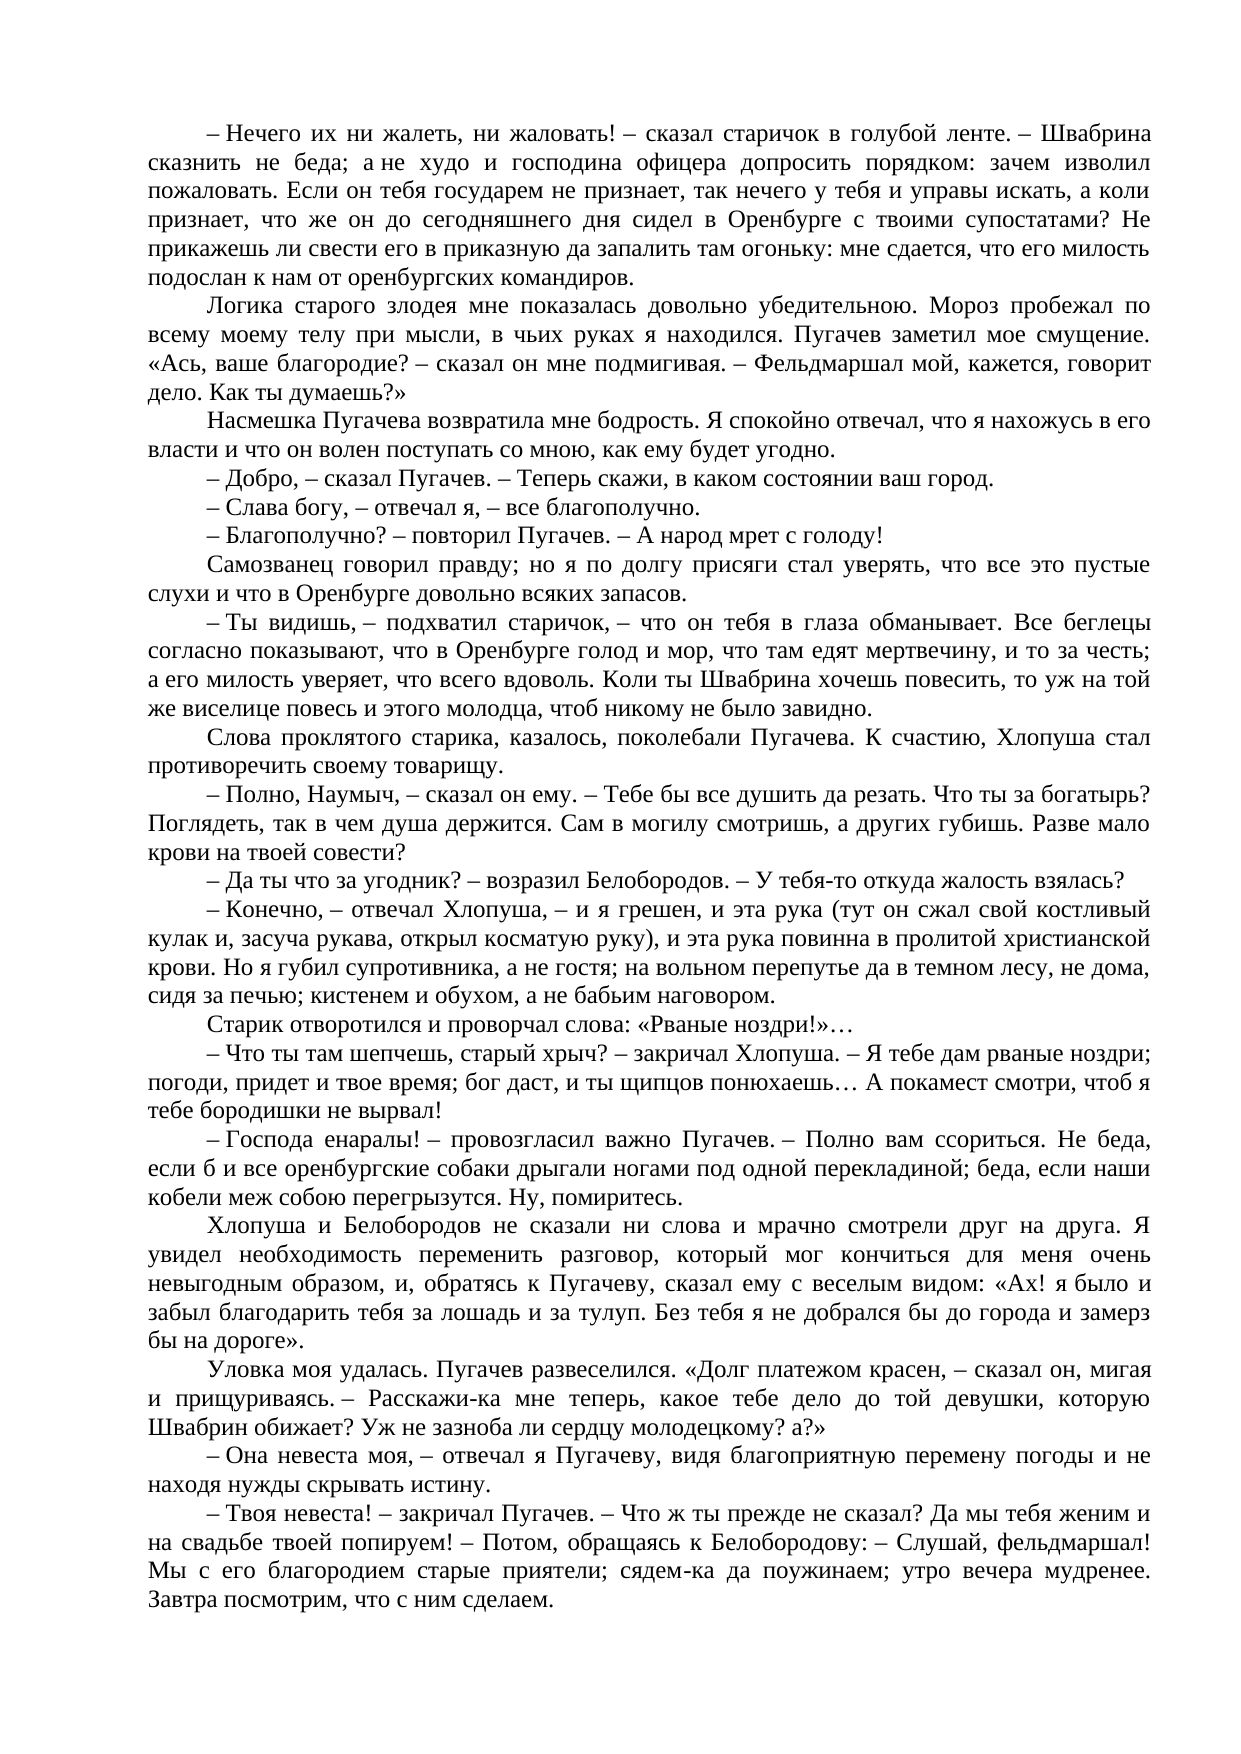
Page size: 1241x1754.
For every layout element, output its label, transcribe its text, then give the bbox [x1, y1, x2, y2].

text – Ты видишь, – подхватил старичок, – что он тебя в глаза обманывает. Все беглецы согласно показывают, что в Оренбурге голод и мор, что там едят мертвечину, и то за честь; а его милость уверяет, что всего вдоволь. Коли ты Швабрина хочешь повесить, то уж на той же виселице повесь и этого молодца, чтоб никому не было завидно. [148, 607, 1152, 722]
text Самозванец говорил правду; но я по долгу присяги стал уверять, что все это пустые слухи и что в Оренбурге довольно всяких запасов. [148, 549, 1152, 607]
text – Полно, Наумыч, – сказал он ему. – Тебе бы все душить да резать. Что ты за богатырь? Поглядеть, так в чем душа держится. Сам в могилу смотришь, а других губишь. Разве мало крови на твоей совести? [148, 779, 1152, 866]
text – Господа енаралы! – провозгласил важно Пугачев. – Полно вам ссориться. Не беда, если б и все оренбургские собаки дрыгали ногами под одной перекладиной; беда, если наши кобели меж собою перегрызутся. Ну, помиритесь. [148, 1124, 1152, 1211]
text – Нечего их ни жалеть, ни жаловать! – сказал старичок в голубой ленте. – Швабрина сказнить не беда; а не худо и господина офицера допросить порядком: зачем изволил пожаловать. Если он тебя государем не признает, так нечего у тебя и управы искать, а коли признает, что же он до сегодняшнего дня сидел в Оренбурге с твоими супостатами? Не прикажешь ли свести его в приказную да запалить там огоньку: мне сдается, что его милость подослан к нам от оренбургских командиров. [148, 118, 1152, 291]
text – Добро, – сказал Пугачев. – Теперь скажи, в каком состоянии ваш город. [148, 463, 1152, 492]
text Старик отворотился и проворчал слова: «Рваные ноздри!»… [148, 1009, 1152, 1038]
text Насмешка Пугачева возвратила мне бодрость. Я спокойно отвечал, что я нахожусь в его власти и что он волен поступать со мною, как ему будет угодно. [148, 406, 1152, 463]
text Хлопуша и Белобородов не сказали ни слова и мрачно смотрели друг на друга. Я увидел необходимость переменить разговор, который мог кончиться для меня очень невыгодным образом, и, обратясь к Пугачеву, сказал ему с веселым видом: «Ах! я было и забыл благодарить тебя за лошадь и за тулуп. Без тебя я не добрался бы до города и замерз бы на дороге». [148, 1211, 1152, 1354]
text – Конечно, – отвечал Хлопуша, – и я грешен, и эта рука (тут он сжал свой костливый кулак и, засуча рукава, открыл косматую руку), и эта рука повинна в пролитой христианской крови. Но я губил супротивника, а не гостя; на вольном перепутье да в темном лесу, не дома, сидя за печью; кистенем и обухом, а не бабьим наговором. [148, 894, 1152, 1009]
text – Твоя невеста! – закричал Пугачев. – Что ж ты прежде не сказал? Да мы тебя женим и на свадьбе твоей попируем! – Потом, обращаясь к Белобородову: – Слушай, фельдмаршал! Мы с его благородием старые приятели; сядем-ка да поужинаем; утро вечера мудренее. Завтра посмотрим, что с ним сделаем. [148, 1498, 1152, 1613]
text – Что ты там шепчешь, старый хрыч? – закричал Хлопуша. – Я тебе дам рваные ноздри; погоди, придет и твое время; бог даст, и ты щипцов понюхаешь… А покамест смотри, чтоб я тебе бородишки не вырвал! [148, 1038, 1152, 1124]
text Слова проклятого старика, казалось, поколебали Пугачева. К счастию, Хлопуша стал противоречить своему товарищу. [148, 722, 1152, 779]
text – Слава богу, – отвечал я, – все благополучно. [148, 492, 1152, 521]
text Логика старого злодея мне показалась довольно убедительною. Мороз пробежал по всему моему телу при мысли, в чьих руках я находился. Пугачев заметил мое смущение. «Ась, ваше благородие? – сказал он мне подмигивая. – Фельдмаршал мой, кажется, говорит дело. Как ты думаешь?» [148, 291, 1152, 406]
text – Она невеста моя, – отвечал я Пугачеву, видя благоприятную перемену погоды и не находя нужды скрывать истину. [148, 1441, 1152, 1498]
text – Благополучно? – повторил Пугачев. – А народ мрет с голоду! [148, 521, 1152, 549]
text – Да ты что за угодник? – возразил Белобородов. – У тебя-то откуда жалость взялась? [148, 866, 1152, 894]
text Уловка моя удалась. Пугачев развеселился. «Долг платежом красен, – сказал он, мигая и прищуриваясь. – Расскажи-ка мне теперь, какое тебе дело до той девушки, которую Швабрин обижает? Уж не зазноба ли сердцу молодецкому? а?» [148, 1354, 1152, 1441]
